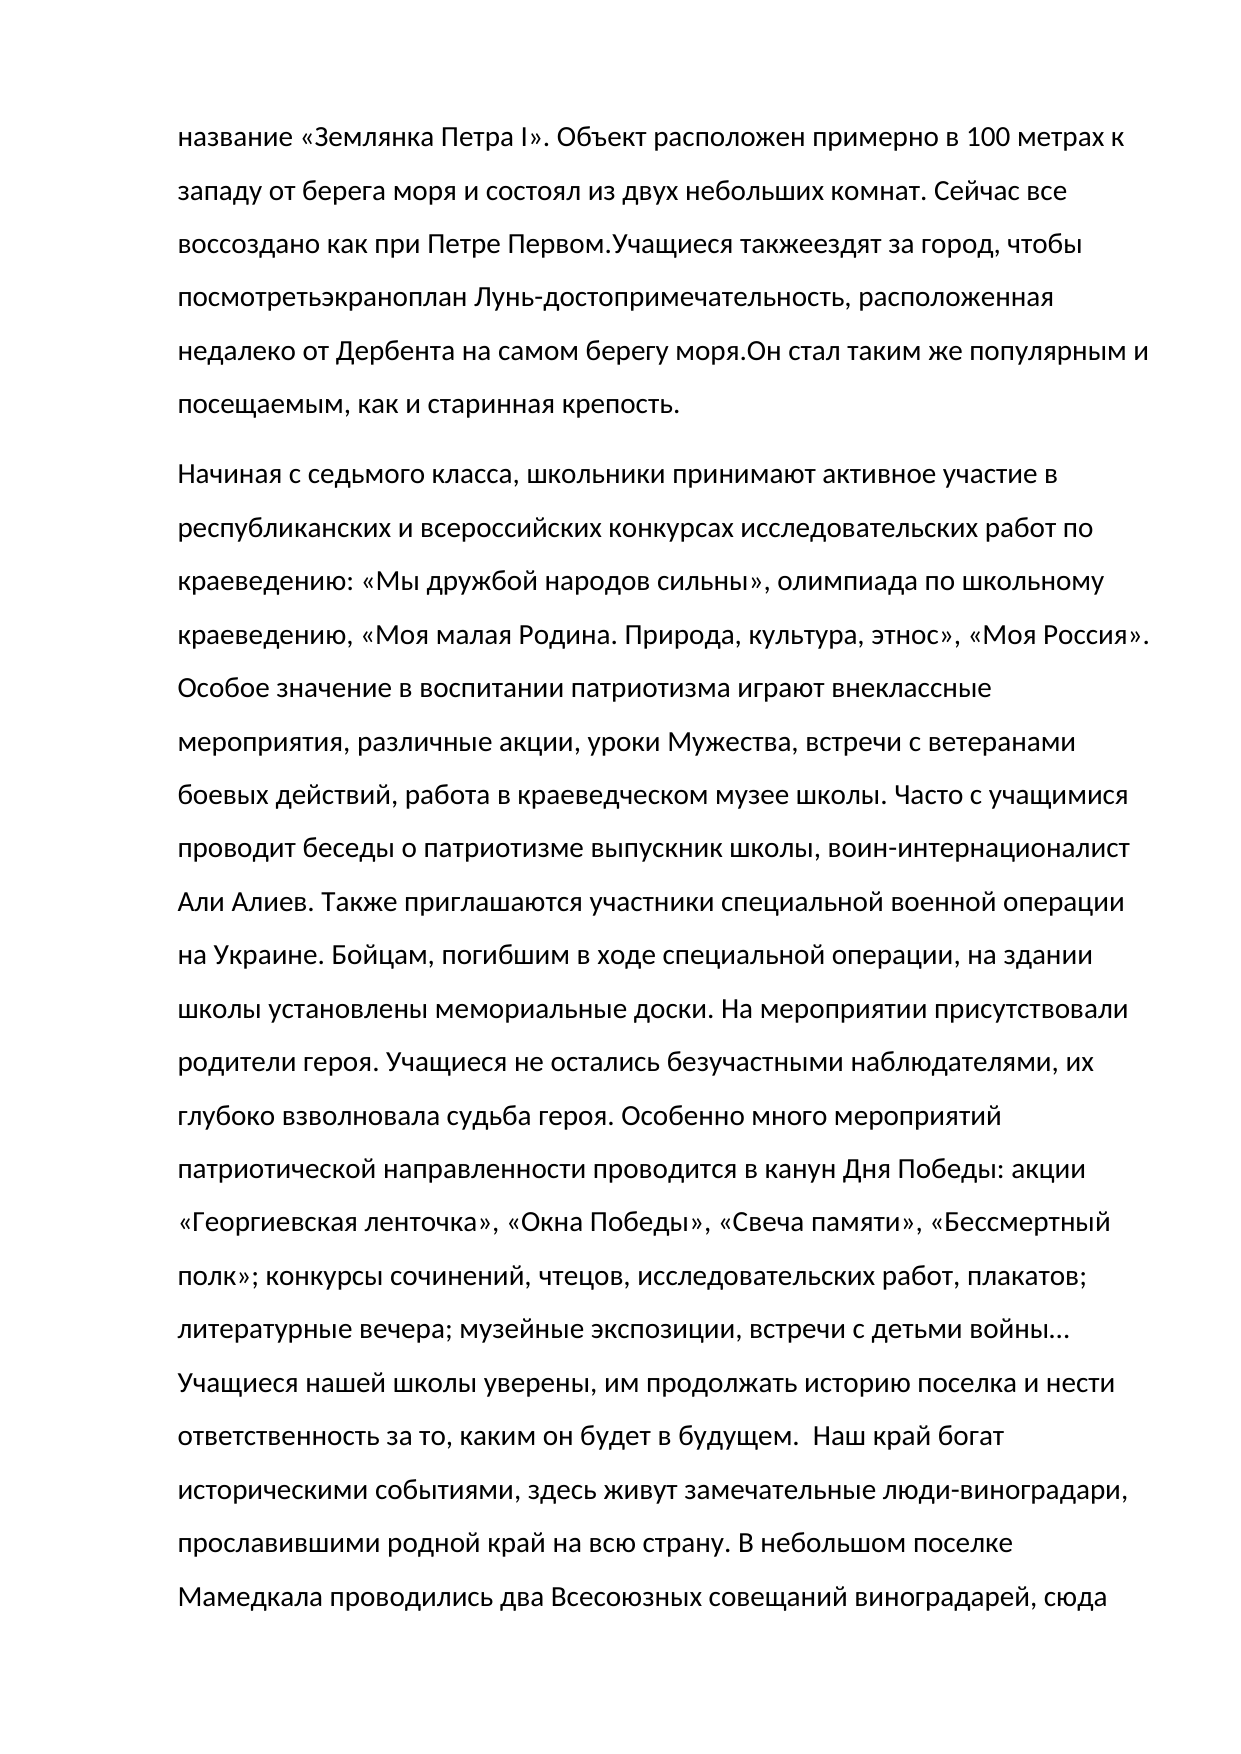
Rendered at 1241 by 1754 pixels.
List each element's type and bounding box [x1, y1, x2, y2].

text [177, 455, 1152, 1613]
text [177, 118, 1152, 421]
